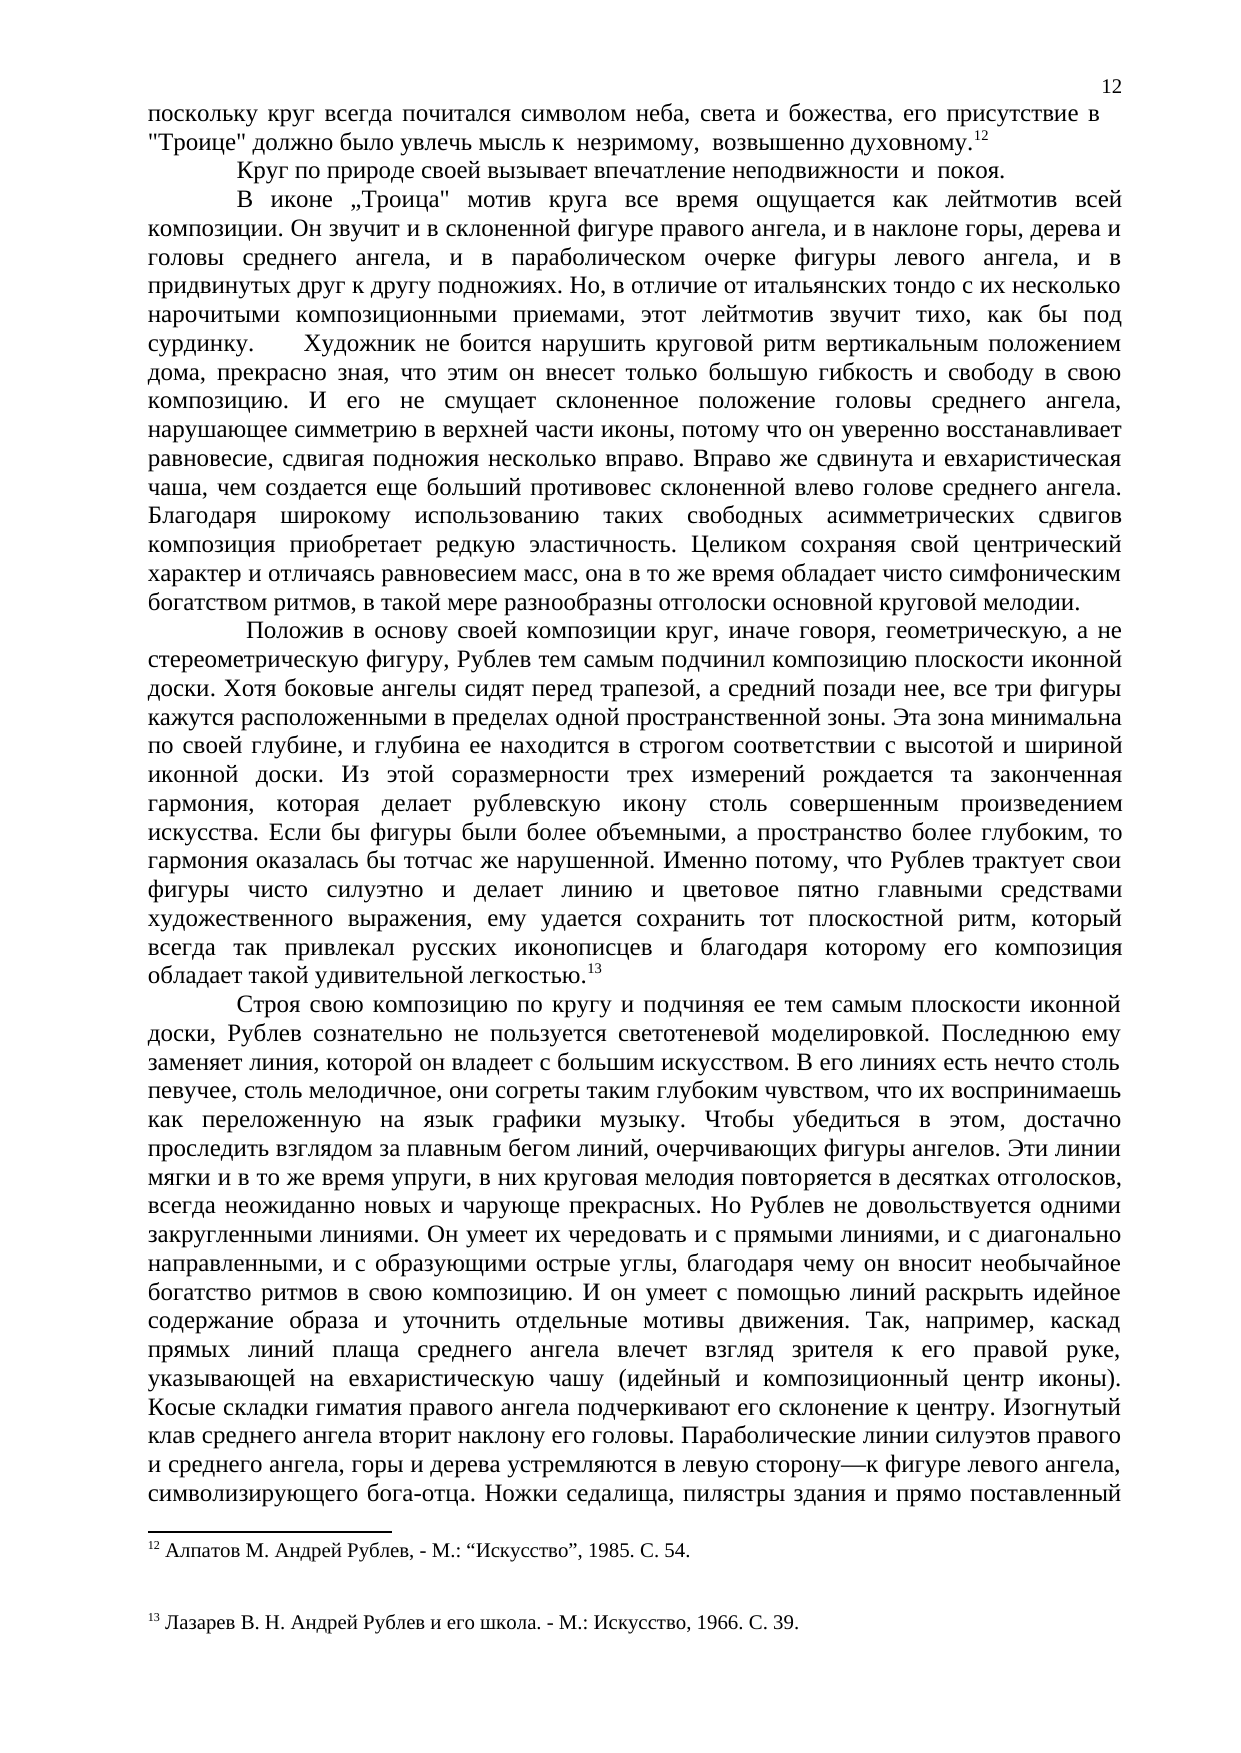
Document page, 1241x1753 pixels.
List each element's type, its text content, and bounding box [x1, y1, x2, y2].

text Круг по природе своей вызывает впечатление неподвижности и покоя. [148, 155, 1123, 184]
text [148, 989, 1122, 1507]
text В иконе „Троица" мотив круга все время ощущается как лейтмотив всей композиции. Он звучит и в склоненной фигуре правого ангела, и в наклоне горы, дерева и головы среднего ангела, и в параболическом очерке фигуры левого ангела, и в придвинутых друг к другу подножиях. Но, в отличие от итальянских тондо с их несколько нарочитыми композиционными приемами, этот лейтмотив звучит тихо, как бы под сурдинку. Художник не боится нарушить круговой ритм вертикальным положением дома, прекрасно зная, что этим он внесет только большую гибкость и свободу в свою композицию. И его не смущает склоненное положение головы среднего ангела, нарушающее симметрию в верхней части иконы, потому что он уверенно восстанавливает равновесие, сдвигая подножия несколько вправо. Вправо же сдвинута и евхаристическая чаша, чем создается еще больший противовес склоненной влево голове среднего ангела. Благодаря широкому использованию таких свободных асимметрических сдвигов композиция приобретает редкую эластичность. Целиком сохраняя свой центрический характер и отличаясь равновесием масс, она в то же время обладает чисто симфоническим богатством ритмов, в такой мере разнообразны отголоски основной круговой мелодии. [148, 184, 1123, 615]
text Положив в основу своей композиции круг, иначе говоря, геометрическую, а не стереометрическую фигуру, Рублев тем самым подчинил композицию плоскости иконной доски. Хотя боковые ангелы сидят перед трапезой, а средний позади нее, все три фигуры кажутся расположенными в пределах одной пространственной зоны. Эта зона минимальна по своей глубине, и глубина ее находится в строгом соответствии с высотой и шириной иконной доски. Из этой соразмерности трех измерений рождается та законченная гармония, которая делает рублевскую икону столь совершенным произведением искусства. Если бы фигуры были более объемными, а пространство более глубоким, то гармония оказалась бы тотчас же нарушенной. Именно потому, что Рублев трактует свои фигуры чисто силуэтно и делает линию и цветовое пятно главными средствами художественного выражения, ему удается сохранить тот плоскостной ритм, который всегда так привлекал русских иконописцев и благодаря которому его композиция обладает такой удивительной легкостью. [148, 615, 1123, 989]
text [148, 98, 1123, 155]
